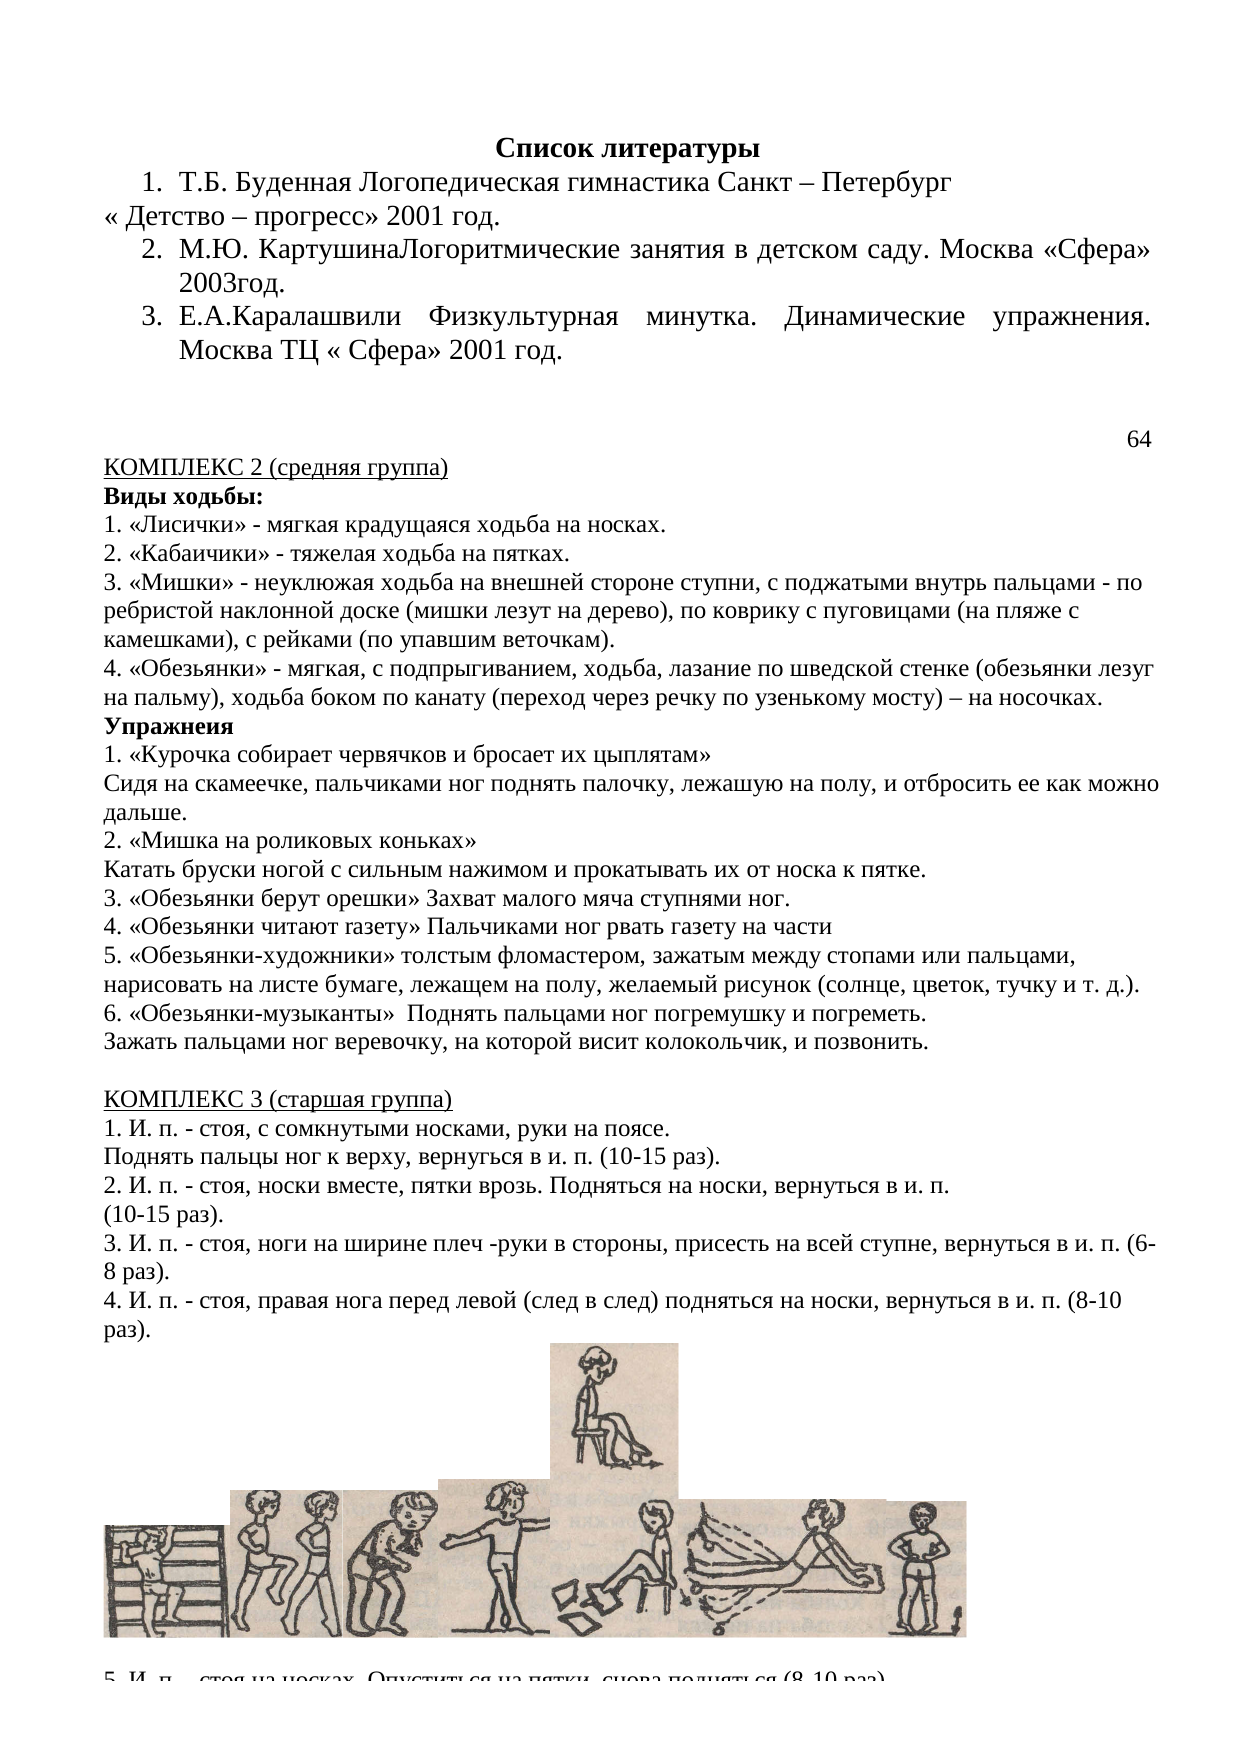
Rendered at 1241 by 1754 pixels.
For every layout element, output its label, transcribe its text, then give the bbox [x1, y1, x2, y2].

list Е.А.Каралашвили Физкультурная минутка. Динамические упражнения. Москва ТЦ « Сфера» 2001 год. [141, 298, 1152, 365]
text Список литературы [103, 131, 1152, 164]
list Т.Б. Буденная Логопедическая гимнастика Санкт – Петербург [141, 164, 1152, 198]
list М.Ю. КартушинаЛогоритмические занятия в детском саду. Москва «Сфера» 2003год. [141, 231, 1152, 298]
text « Детство – прогресс» 2001 год. [103, 198, 1152, 231]
